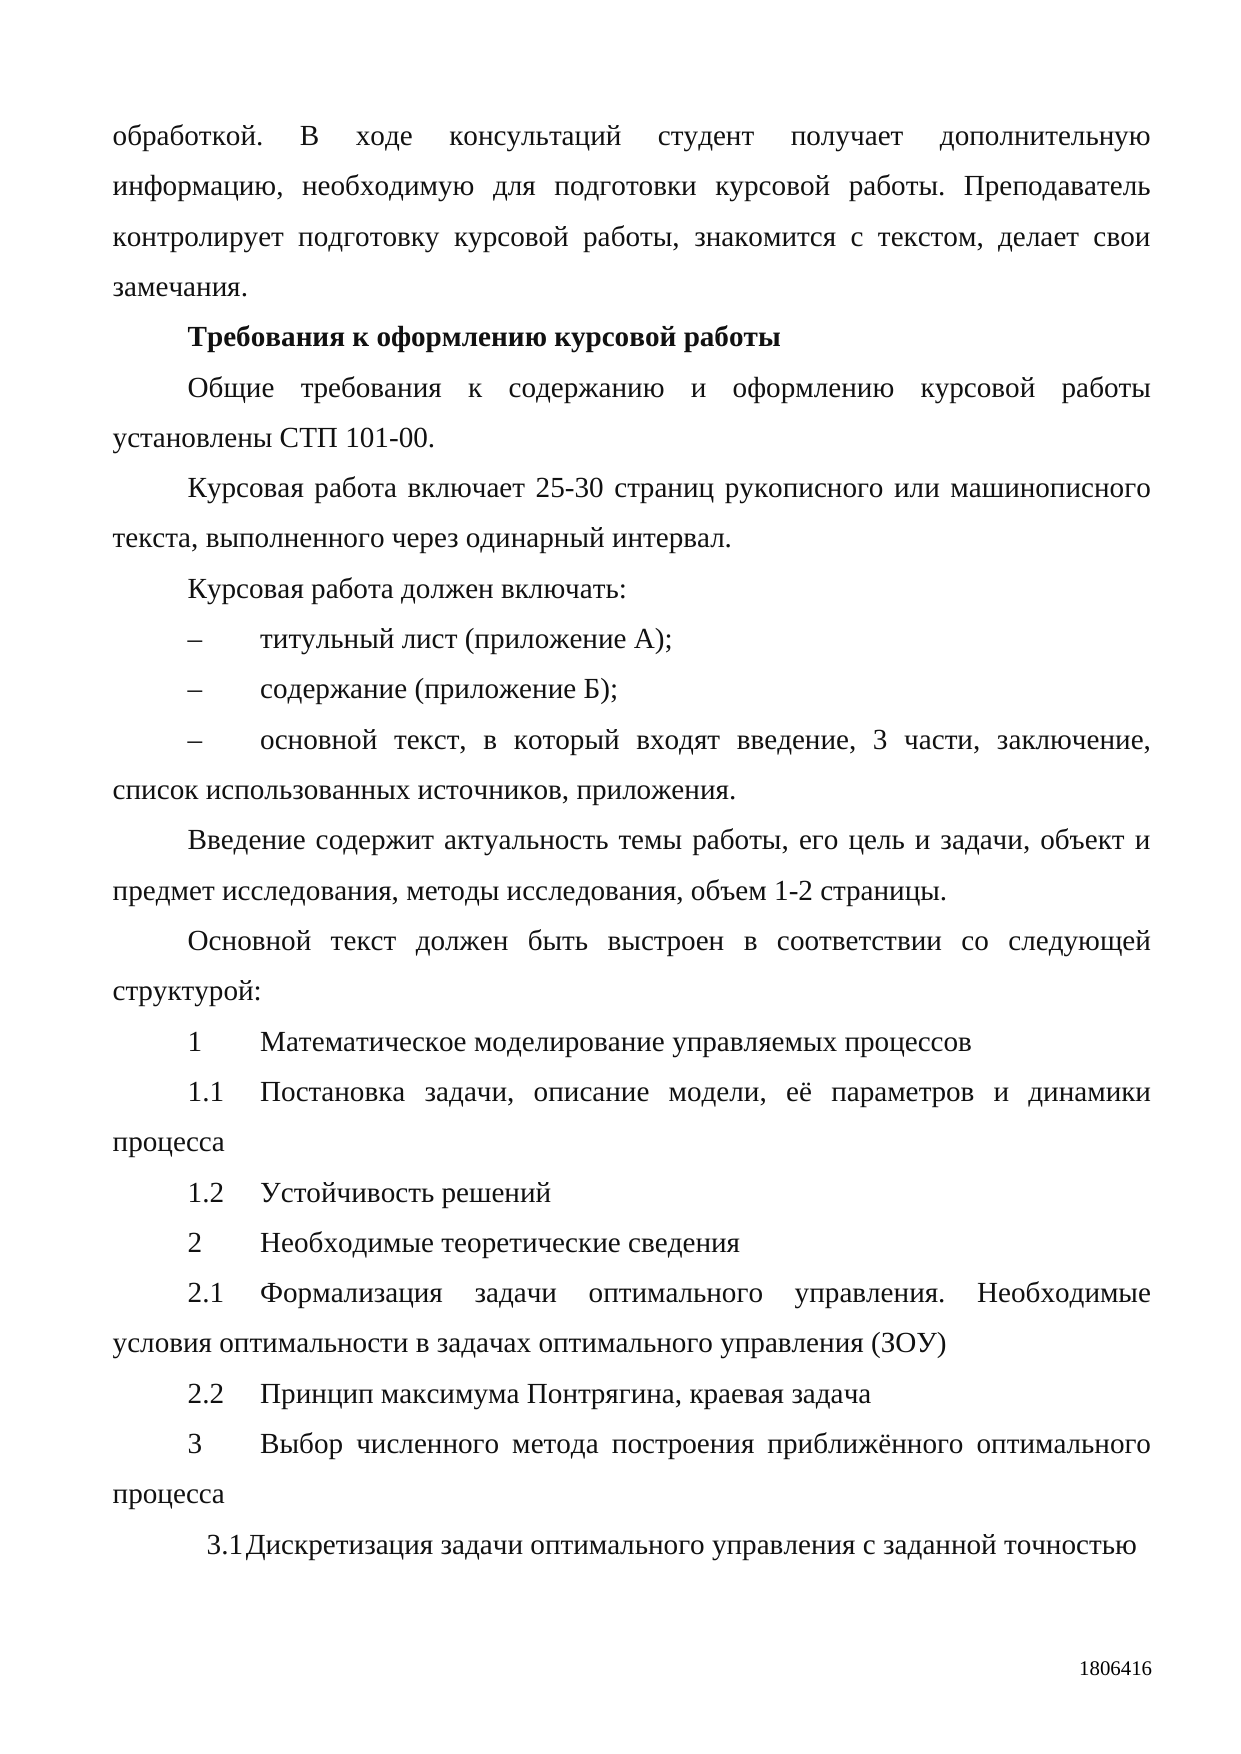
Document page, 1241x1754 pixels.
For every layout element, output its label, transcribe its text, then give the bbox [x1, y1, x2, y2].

text Курсовая работа включает 25-30 страниц рукописного или машинописного текста, выполненного через одинарный интервал. [112, 470, 1152, 554]
text 1.1 Постановка задачи, описание модели, её параметров и динамики процесса [112, 1074, 1152, 1158]
list Дискретизация задачи оптимального управления с заданной точностью [206, 1527, 1152, 1560]
text Основной текст должен быть выстроен в соответствии со следующей структурой: [112, 923, 1152, 1007]
text 1 Математическое моделирование управляемых процессов [112, 1024, 1152, 1057]
text 2.2 Принцип максимума Понтрягина, краевая задача [112, 1376, 1152, 1409]
text 1.2 Устойчивость решений [112, 1175, 1152, 1208]
text – содержание (приложение Б); [112, 672, 1152, 705]
text Введение содержит актуальность темы работы, его цель и задачи, объект и предмет исследования, методы исследования, объем 1-2 страницы. [112, 822, 1152, 906]
text 2 Необходимые теоретические сведения [112, 1225, 1152, 1258]
text – титульный лист (приложение А); [112, 621, 1152, 655]
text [112, 118, 1152, 303]
text 2.1 Формализация задачи оптимального управления. Необходимые условия оптимальности в задачах оптимального управления (ЗОУ) [112, 1275, 1152, 1359]
text Курсовая работа должен включать: [112, 571, 1152, 604]
text Требования к оформлению курсовой работы [112, 319, 1152, 353]
text 3 Выбор численного метода построения приближённого оптимального процесса [112, 1426, 1152, 1510]
text Общие требования к содержанию и оформлению курсовой работы установлены СТП 101-00. [112, 370, 1152, 453]
text – основной текст, в который входят введение, заключение, список использованных источников, приложения. [112, 722, 1152, 806]
